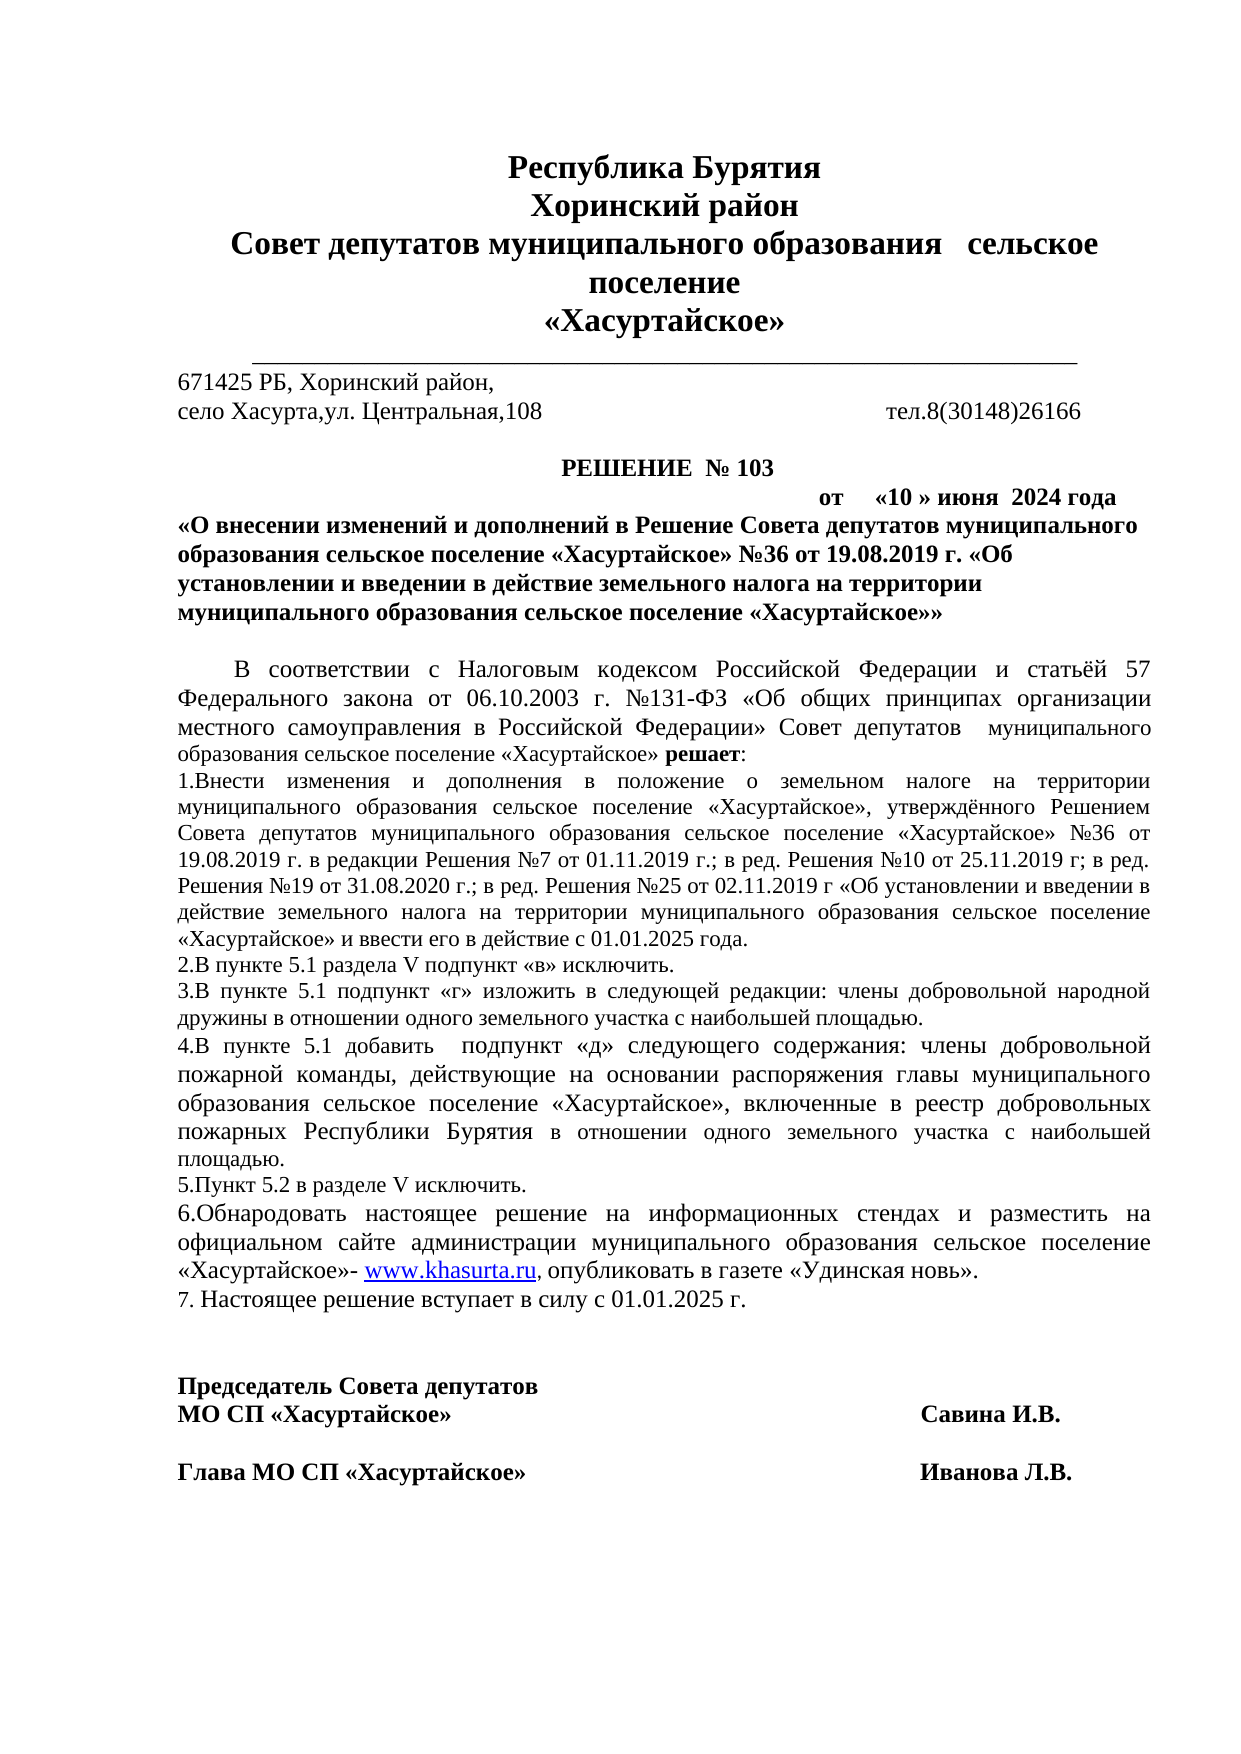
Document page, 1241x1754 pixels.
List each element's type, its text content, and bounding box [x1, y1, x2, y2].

text 3.В пункте 5.1 подпункт «г» изложить в следующей редакции: члены добровольной народной дружины в отношении одного земельного участка с наибольшей площадью. [177, 977, 1152, 1030]
text Республика Бурятия [177, 147, 1152, 185]
text «О внесении изменений и дополнений в Решение Совета депутатов муниципального образования сельское поселение «Хасуртайское» №36 от 19.08.2019 г. «Об установлении и введении в действие земельного налога на территории муниципального образования сельское поселение «Хасуртайское»» [177, 510, 1152, 625]
text РЕШЕНИЕ № 103 [177, 453, 1152, 482]
text 7. Настоящее решение вступает в силу с 01.01.2025 г. [177, 1284, 1152, 1313]
text Глава МО СП «Хасуртайское» Иванова Л.В. [177, 1457, 1152, 1486]
text Совет депутатов муниципального образования сельское поселение [177, 223, 1152, 300]
text 2.В пункте 5.1 раздела V подпункт «в» исключить. [177, 951, 1152, 977]
text МО СП «Хасуртайское» Савина И.В. [177, 1399, 1152, 1428]
text 671425 РБ, Хоринский район, [177, 367, 1152, 396]
text 1.Внести изменения и дополнения в положение о земельном налоге на территории муниципального образования сельское поселение «Хасуртайское», утверждённого Решением Совета депутатов муниципального образования сельское поселение «Хасуртайское» №36 от 19.08.2019 г. в редакции Решения №7 от 01.11.2019 г.; в ред. Решения №10 от 25.11.2019 г; в ред. Решения №19 от 31.08.2020 г.; в ред. Решения №25 от 02.11.2019 г «Об установлении и введении в действие земельного налога на территории муниципального образования сельское поселение «Хасуртайское» и ввести его в действие с 01.01.2025 года. [177, 767, 1152, 951]
text «Хасуртайское» __________________________________________________________________ [177, 300, 1152, 367]
text В соответствии с Налоговым кодексом Российской Федерации и статьёй 57 Федерального закона от 06.10.2003 г. №131-ФЗ «Об общих принципах организации местного самоуправления в Российской Федерации» Совет депутатов муниципального образования сельское поселение «Хасуртайское» решает: [177, 654, 1152, 767]
text село Хасурта,ул. Центральная,108 тел.8(30148)26166 [177, 396, 1152, 425]
text от «10 » июня 2024 года [177, 482, 1152, 510]
text 6.Обнародовать настоящее решение на информационных стендах и разместить на официальном сайте администрации муниципального образования сельское поселение «Хасуртайское»- www.khasurta.ru, опубликовать в газете «Удинская новь». [177, 1198, 1152, 1284]
text 4.В пункте 5.1 добавить подпункт «д» следующего содержания: члены добровольной пожарной команды, действующие на основании распоряжения главы муниципального образования сельское поселение «Хасуртайское», включенные в реестр добровольных пожарных Республики Бурятия в отношении одного земельного участка с наибольшей площадью. [177, 1030, 1152, 1172]
text 5.Пункт 5.2 в разделе V исключить. [177, 1172, 1152, 1198]
text Хоринский район [177, 185, 1152, 223]
text Председатель Совета депутатов [177, 1371, 1152, 1399]
